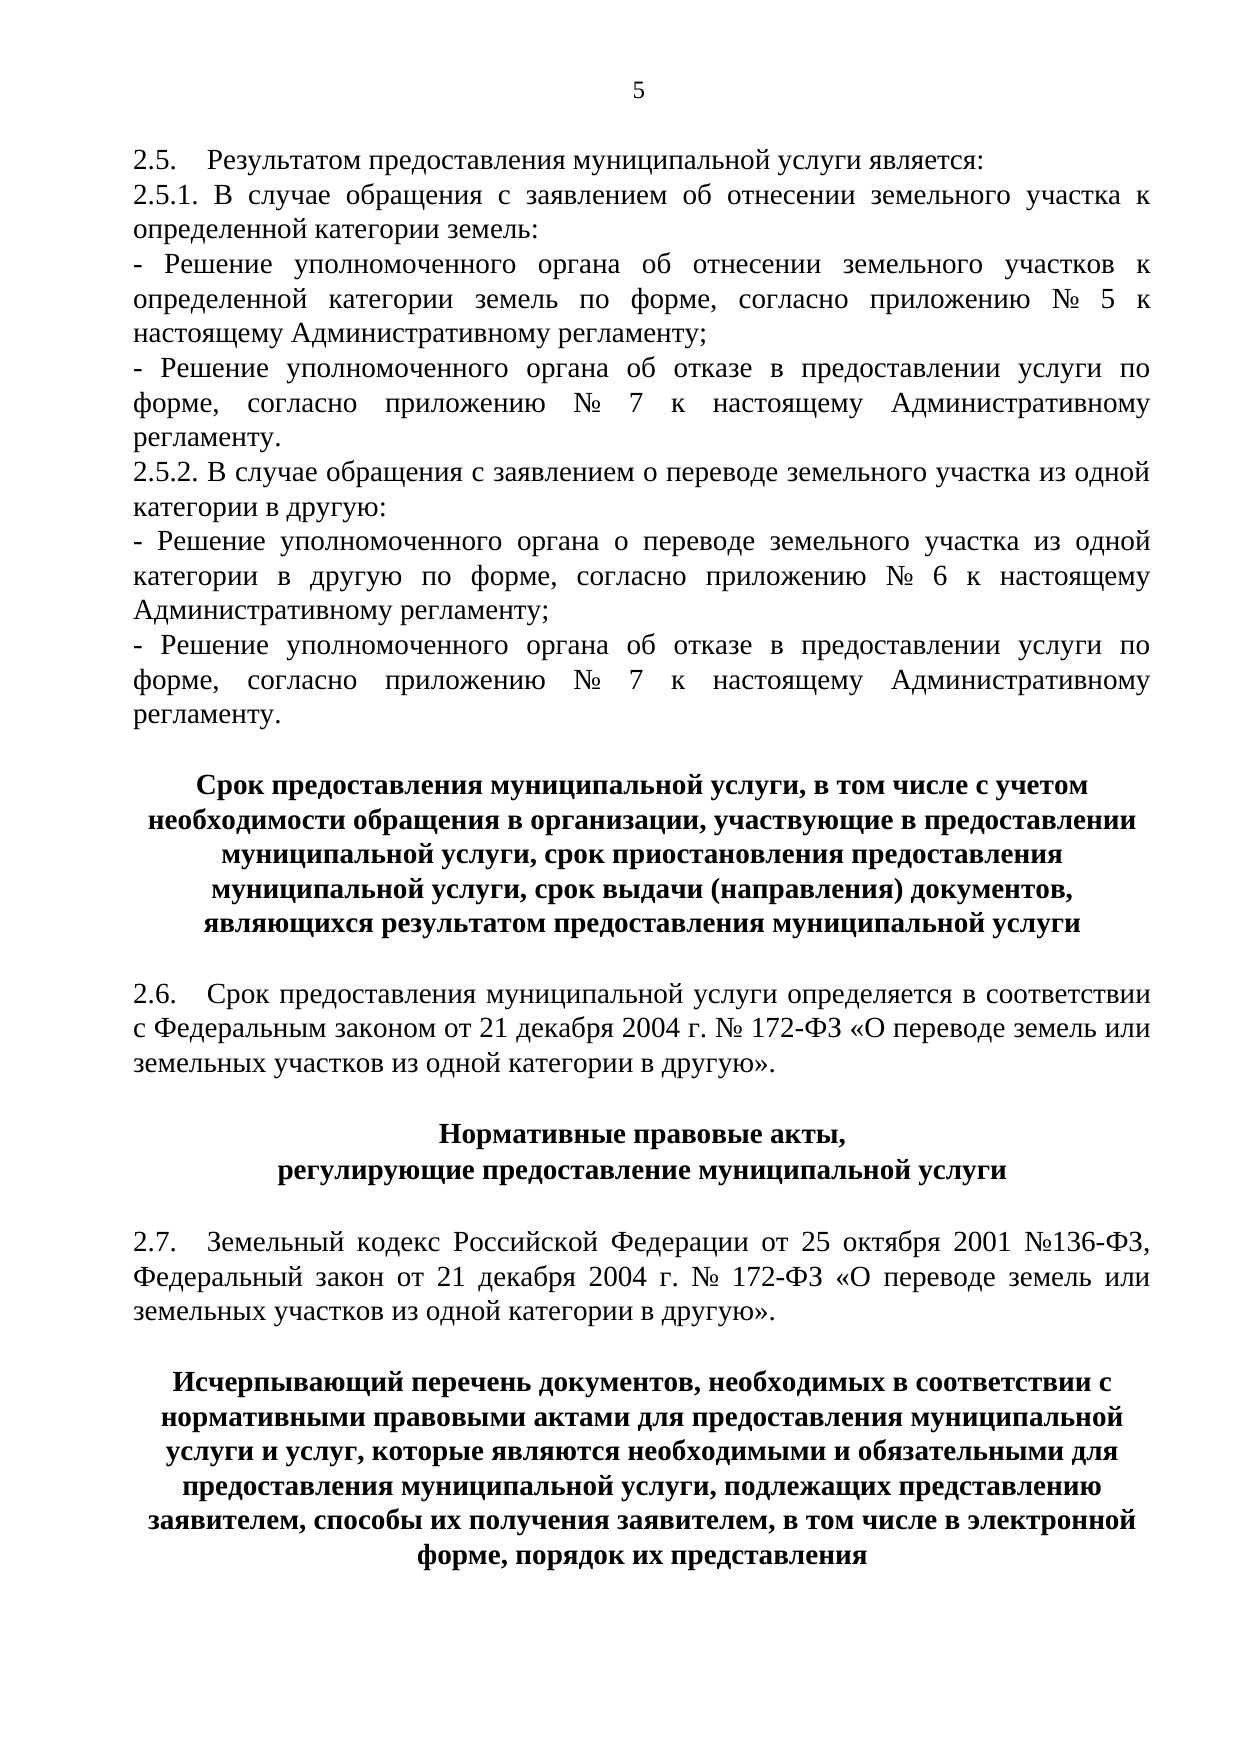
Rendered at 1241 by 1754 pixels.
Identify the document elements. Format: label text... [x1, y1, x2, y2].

text 2.5.1. В случае обращения с заявлением об отнесении земельного участка к определенной категории земель: [133, 177, 1152, 245]
list Земельный кодекс Российской Федерации от 25 октября 2001 №136-ФЗ, Федеральный закон от 21 декабря 2004 г. № 172-ФЗ «О переводе земель или земельных участков из одной категории в другую». [133, 1224, 1152, 1327]
text Исчерпывающий перечень документов, необходимых в соответствии с нормативными правовыми актами для предоставления муниципальной услуги и услуг, которые являются необходимыми и обязательными для предоставления муниципальной услуги, подлежащих представлению заявителем, способы их получения заявителем, в том числе в электронной форме, порядок их представления [133, 1364, 1152, 1570]
text Нормативные правовые акты, [133, 1116, 1152, 1149]
text 2.5.2. В случае обращения с заявлением о переводе земельного участка из одной категории в другую: [133, 454, 1152, 522]
text - Решение уполномоченного органа об отказе в предоставлении услуги по форме, согласно приложению № 7 к настоящему Административному регламенту. [133, 350, 1152, 453]
text - Решение уполномоченного органа об отнесении земельного участков к определенной категории земель по форме, согласно приложению № 5 к настоящему Административному регламенту; [133, 246, 1152, 349]
text регулирующие предоставление муниципальной услуги [133, 1152, 1152, 1186]
list Результатом предоставления муниципальной услуги является: [133, 142, 1152, 176]
list Срок предоставления муниципальной услуги определяется в соответствии с Федеральным законом от 21 декабря 2004 г. № 172-ФЗ «О переводе земель или земельных участков из одной категории в другую». [133, 976, 1152, 1078]
text - Решение уполномоченного органа об отказе в предоставлении услуги по форме, согласно приложению № 7 к настоящему Административному регламенту. [133, 627, 1152, 730]
text Срок предоставления муниципальной услуги, в том числе с учетом необходимости обращения в организации, участвующие в предоставлении муниципальной услуги, срок приостановления предоставления муниципальной услуги, срок выдачи (направления) документов, являющихся результатом предоставления муниципальной услуги [133, 767, 1152, 939]
text - Решение уполномоченного органа о переводе земельного участка из одной категории в другую по форме, согласно приложению № 6 к настоящему Административному регламенту; [133, 523, 1152, 626]
